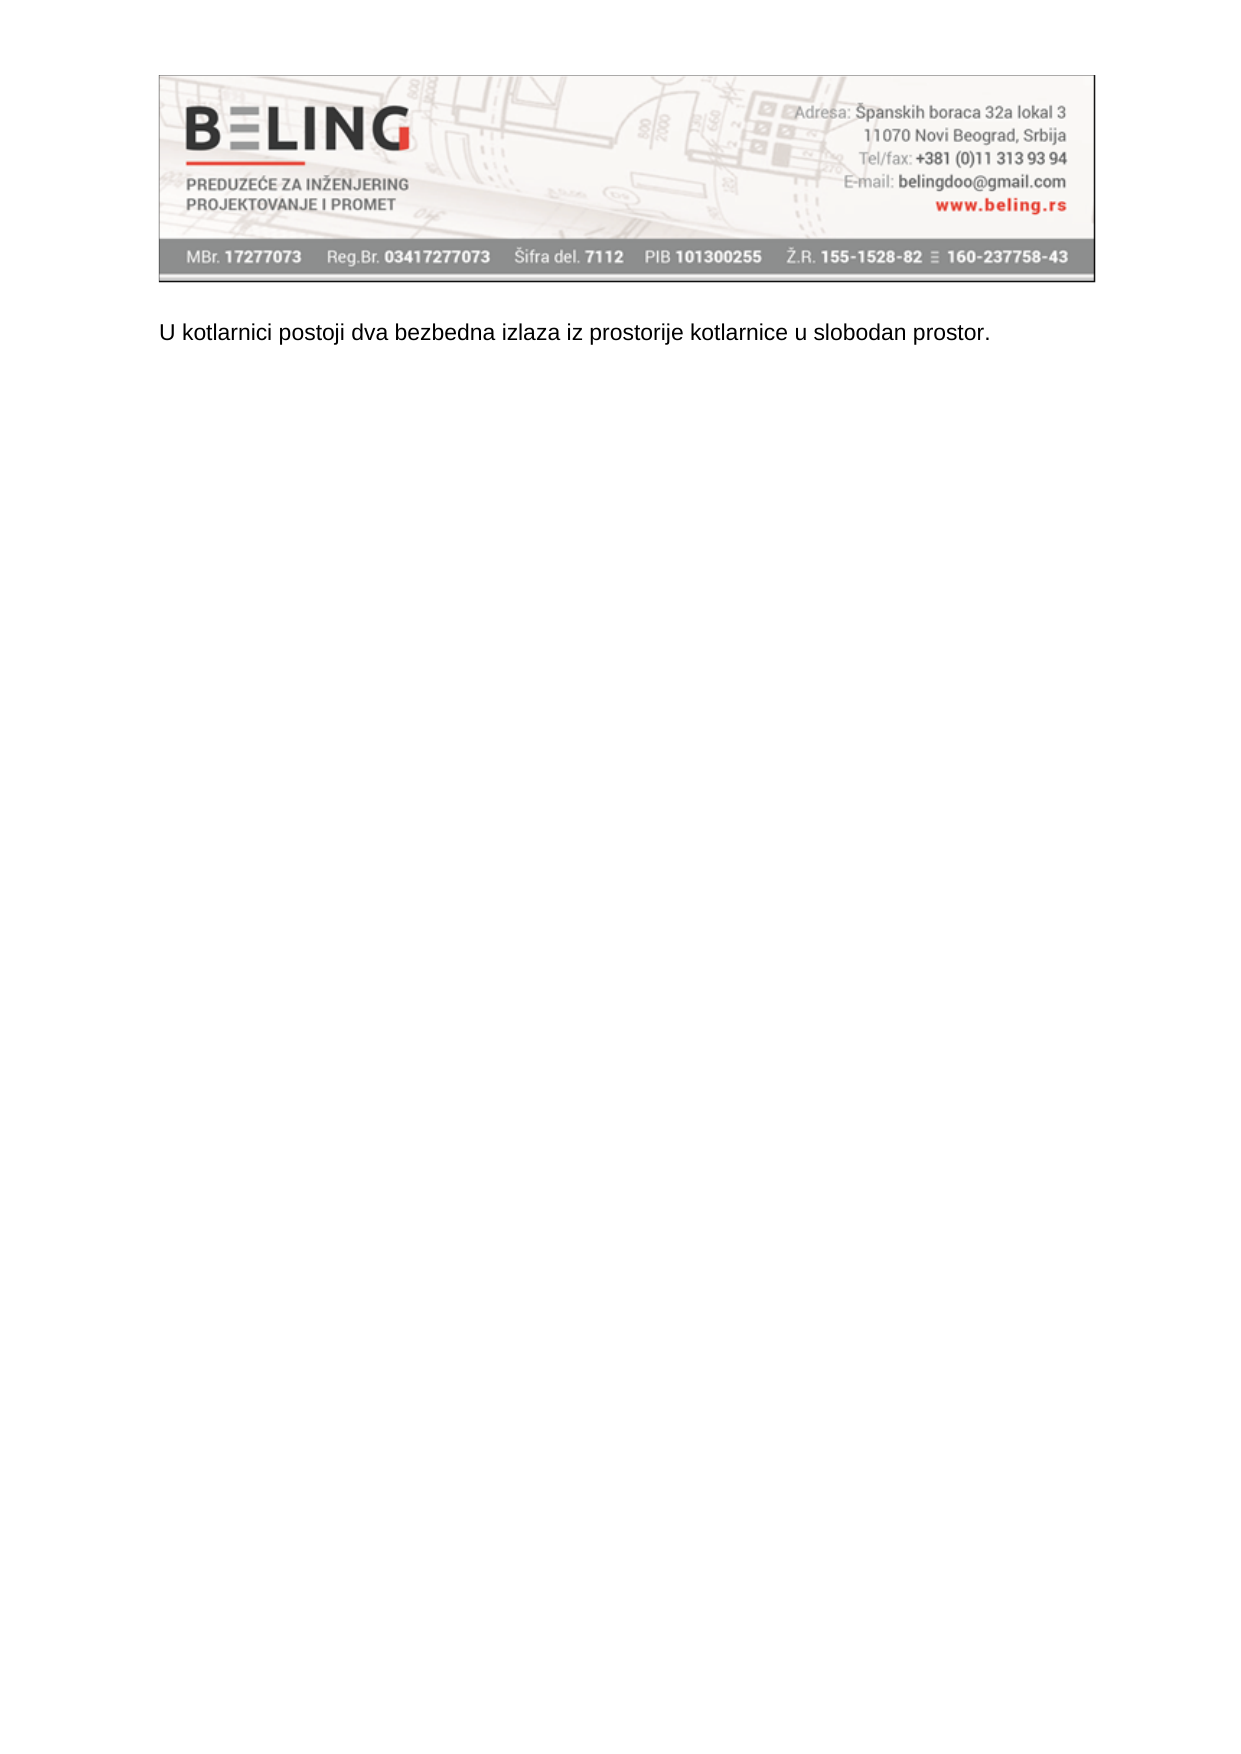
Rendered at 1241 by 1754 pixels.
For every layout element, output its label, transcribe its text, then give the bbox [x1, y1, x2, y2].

picture [158, 75, 1097, 284]
text U kotlarnici postoji dva bezbedna izlaza iz prostorije kotlarnice u slobodan prostor. [159, 319, 1096, 345]
